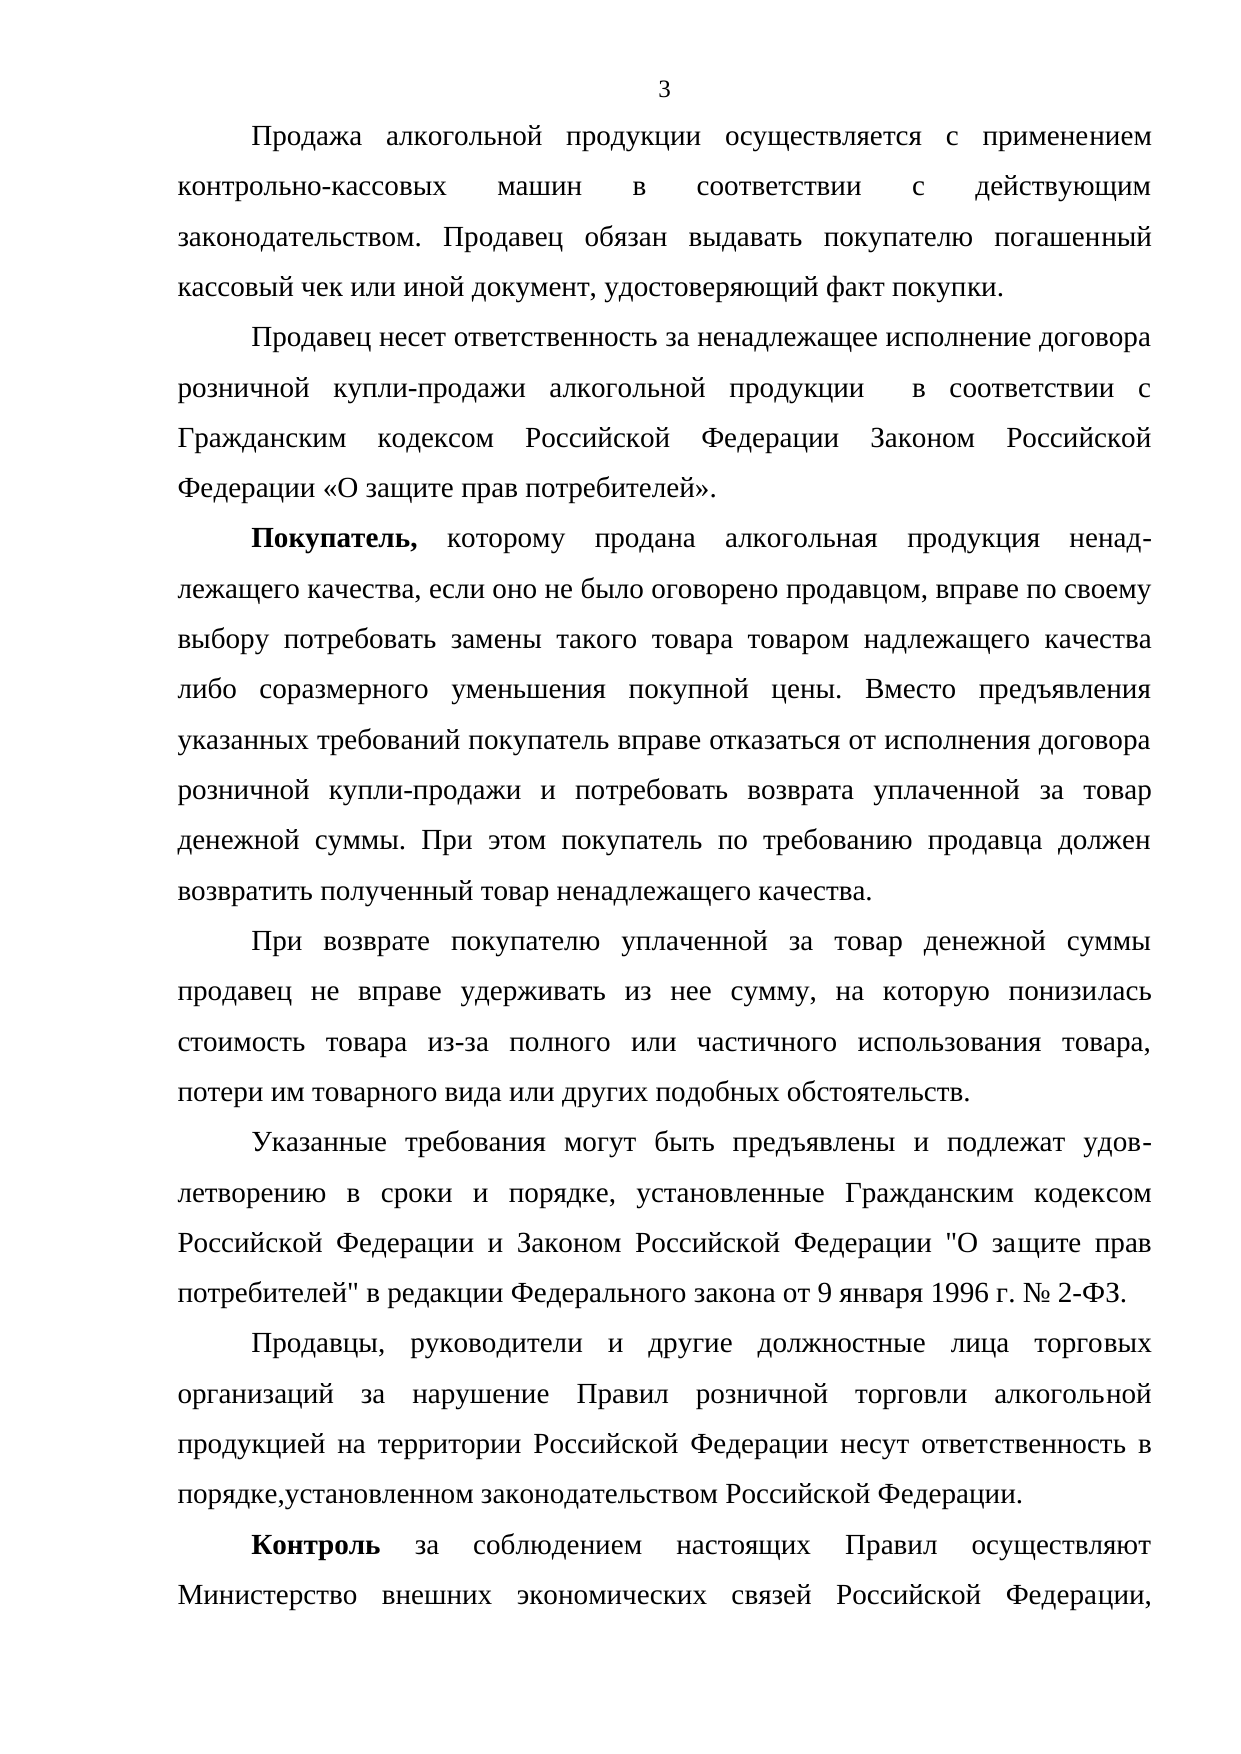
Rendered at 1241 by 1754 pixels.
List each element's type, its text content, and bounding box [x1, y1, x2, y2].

text Продавец несет ответственность за ненадлежащее исполнение договора розничной купли-продажи алкогольной продукции в соответствии с Гражданским кодексом Российской Федерации Законом Российской Федерации «О защите прав потребителей». [177, 319, 1152, 504]
text Продажа алкогольной продукции осуществляется с применением контрольно-кассовых машин в соответствии с действующим законодательством. Продавец обязан выдавать покупателю погашенный кассовый чек или иной документ, удостоверяющий факт покупки. [177, 118, 1152, 303]
text Покупатель, которому продана алкогольная продукция ненадлежащего качества, если оно не было оговорено продавцом, вправе по своему выбору потребовать замены такого товара товаром надлежащего качества либо соразмерного уменьшения покупной цены. Вместо предъявления указанных требований покупатель вправе отказаться от исполнения договора розничной купли-продажи и потребовать возврата уплаченной за товар денежной суммы. При этом покупатель по требованию продавца должен возвратить полученный товар ненадлежащего качества. [177, 521, 1152, 906]
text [177, 1527, 1152, 1611]
text Продавцы, руководители и другие должностные лица торговых организаций за нарушение Правил розничной торговли алкогольной продукцией на территории Российской Федерации несут ответственность в порядке,установленном законодательством Российской Федерации. [177, 1326, 1152, 1510]
text Указанные требования могут быть предъявлены и подлежат удовлетворению в сроки и порядке, установленные Гражданским кодексом Российской Федерации и Законом Российской Федерации "О защите прав потребителей" в редакции Федерального закона от 9 января 1996 г. № 2-ФЗ. [177, 1124, 1152, 1309]
text При возврате покупателю уплаченной за товар денежной суммы продавец не вправе удерживать из нее сумму, на которую понизилась стоимость товара из-за полного или частичного использования товара, потери им товарного вида или других подобных обстоятельств. [177, 923, 1152, 1108]
